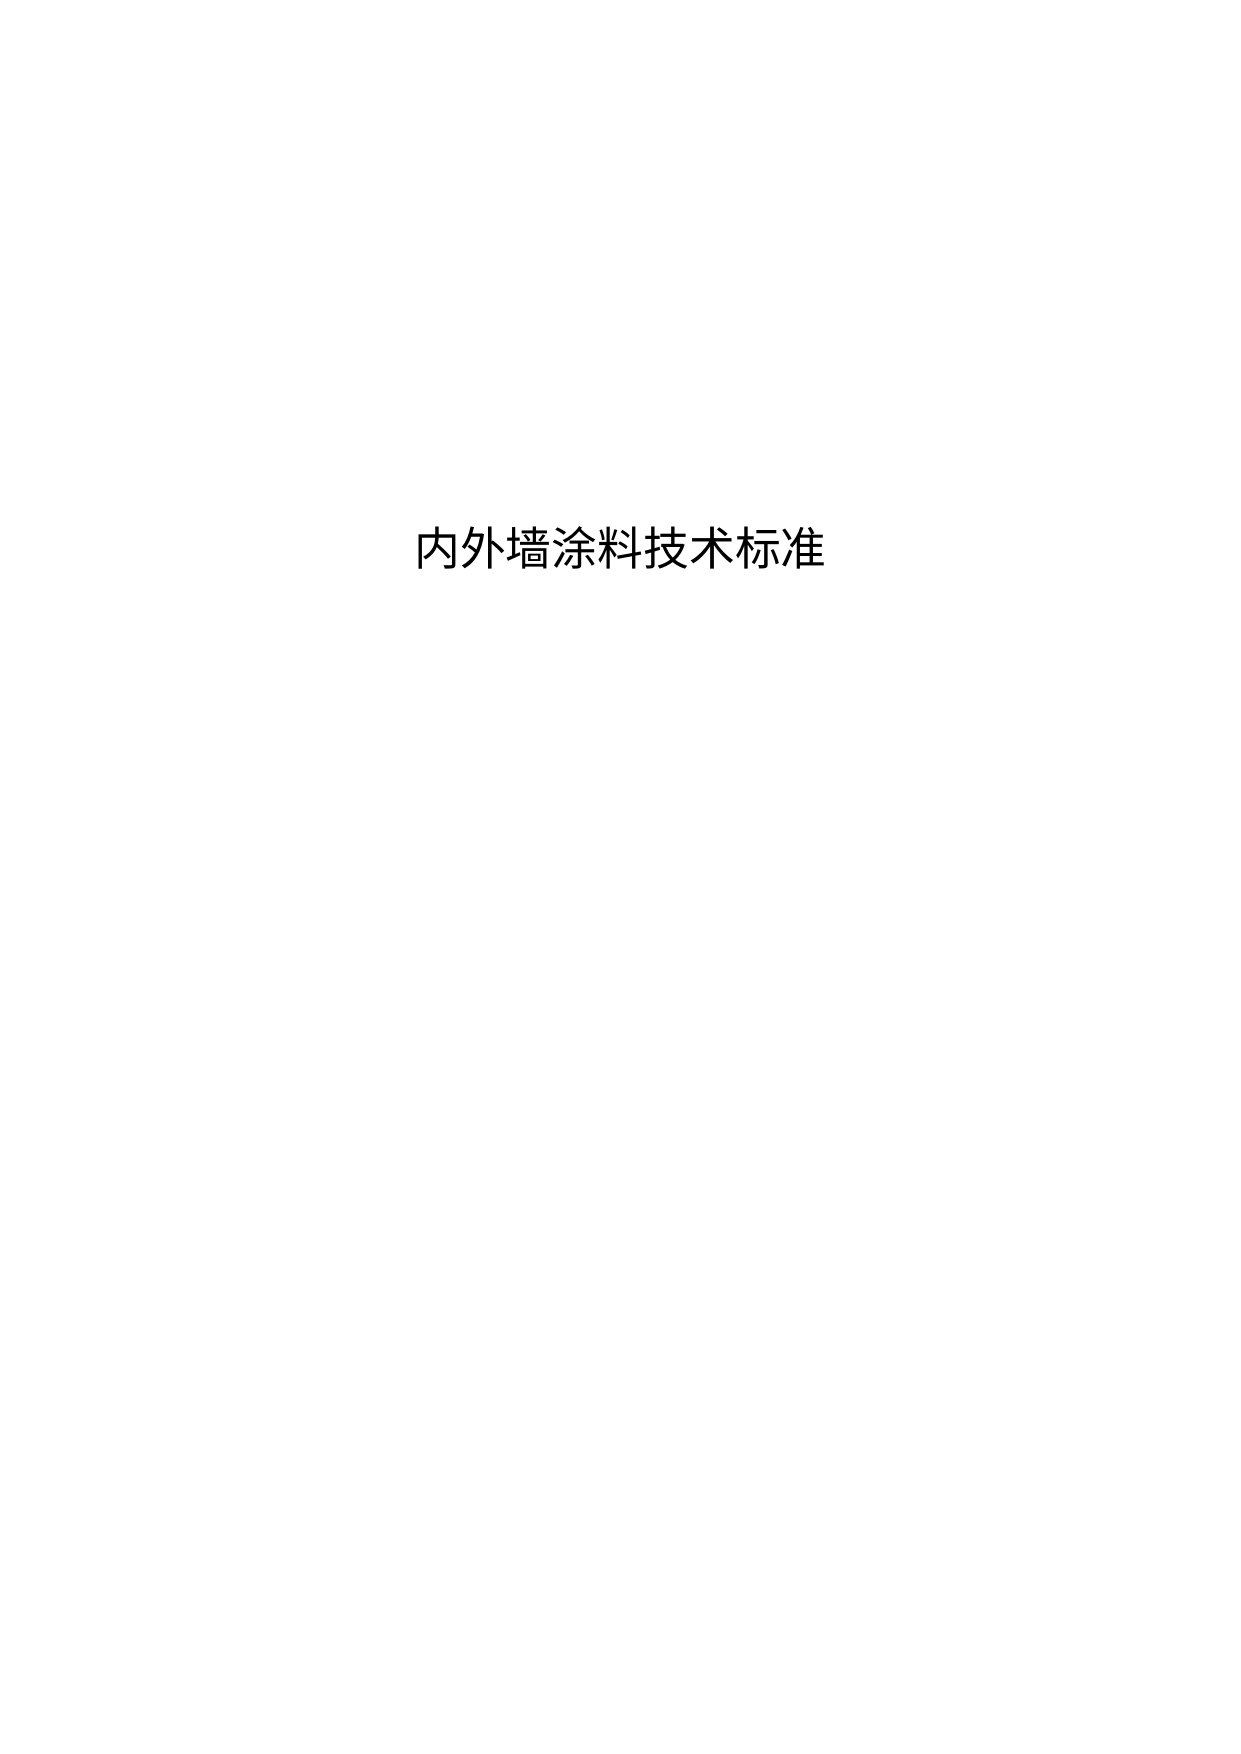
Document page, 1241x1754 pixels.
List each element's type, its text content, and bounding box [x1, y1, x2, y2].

text 内外墙涂料技术标准 [148, 512, 1092, 578]
